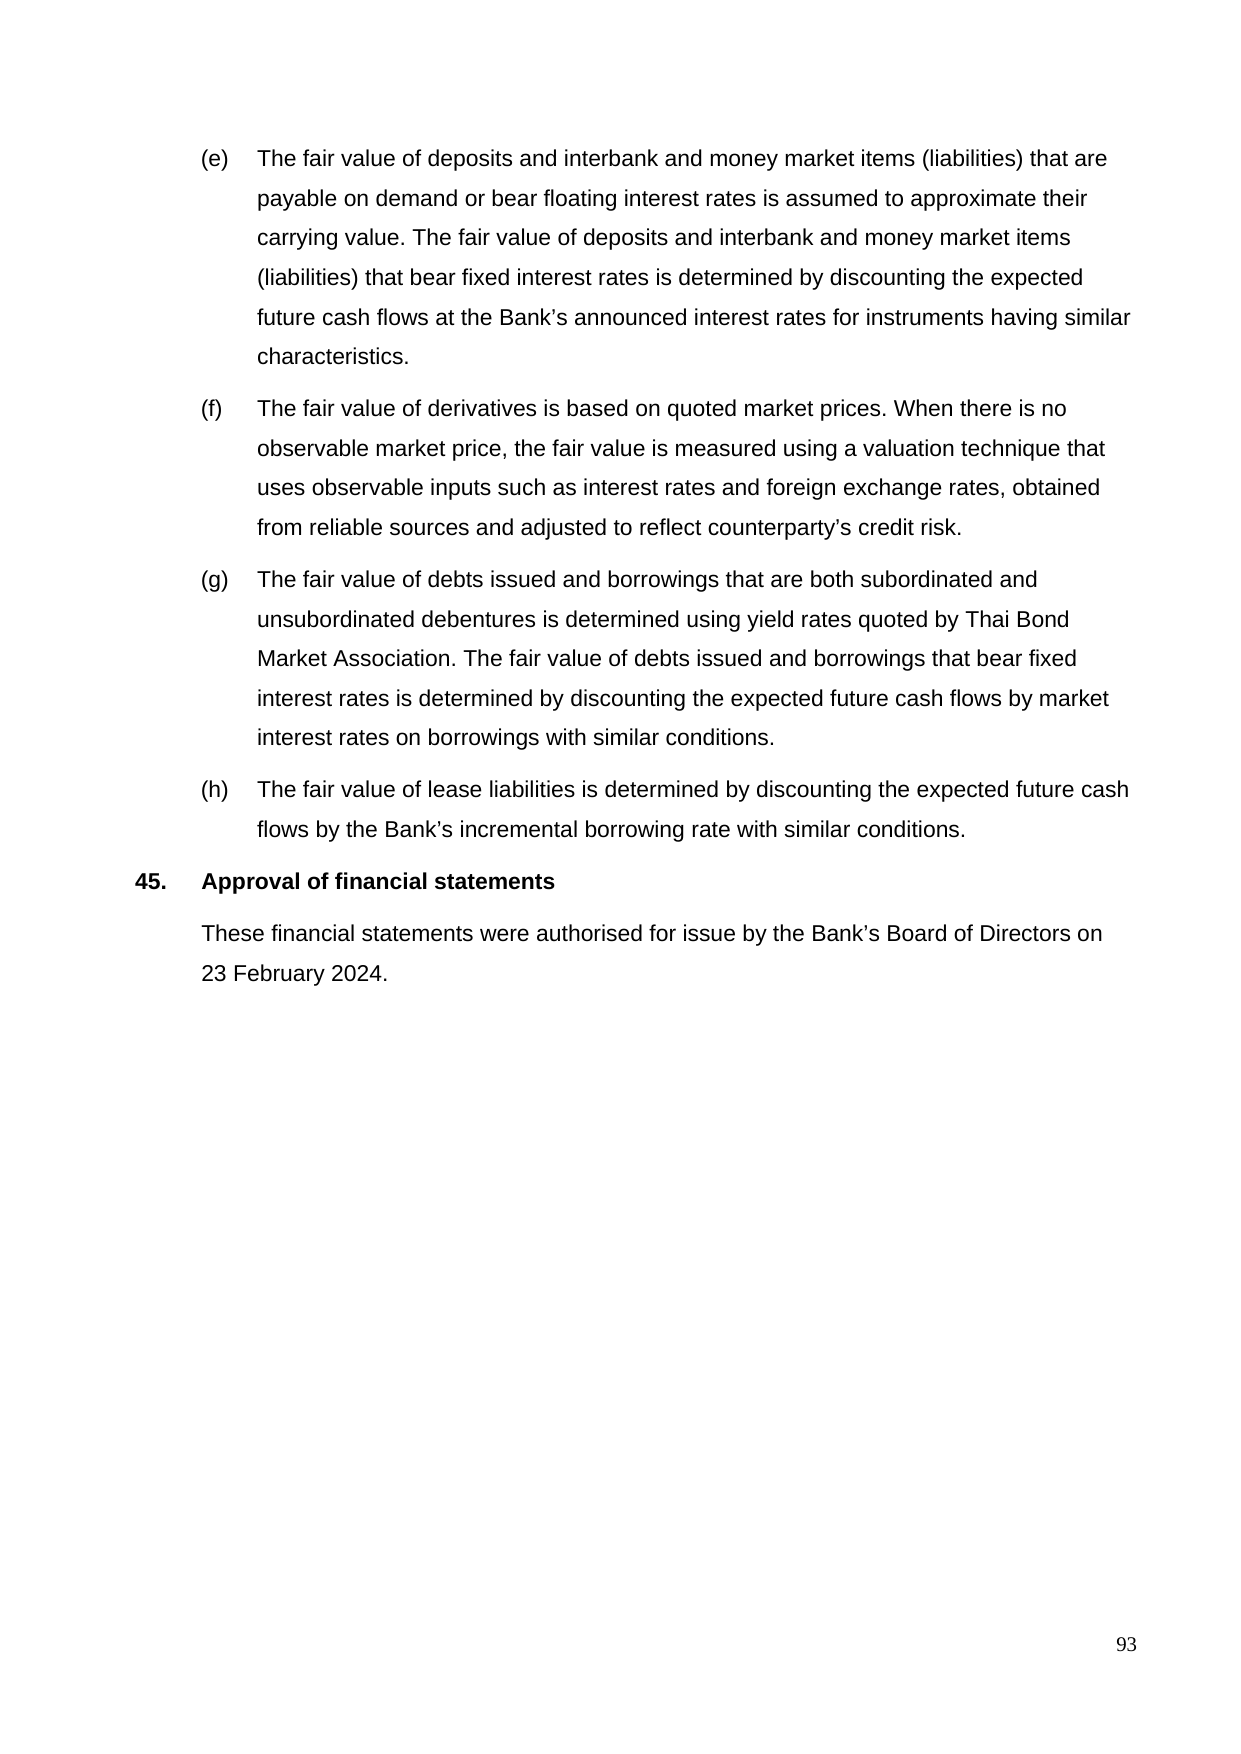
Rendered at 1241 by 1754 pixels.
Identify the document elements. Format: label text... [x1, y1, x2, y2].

list The fair value of deposits and interbank and money market items (liabilities) that are payable on demand or bear floating interest rates is assumed to approximate their carrying value. The fair value of deposits and interbank and money market items (liabilities) that bear fixed interest rates is determined by discounting the expected future cash flows at the Bank’s announced interest rates for instruments having similar characteristics. [201, 135, 1137, 372]
list The fair value of lease liabilities is determined by discounting the expected future cash flows by the Bank’s incremental borrowing rate with similar conditions. [201, 766, 1137, 845]
subtitle Approval of financial statements [135, 858, 1137, 897]
list The fair value of debts issued and borrowings that are both subordinated and unsubordinated debentures is determined using yield rates quoted by Thai Bond Market Association. The fair value of debts issued and borrowings that bear fixed interest rates is determined by discounting the expected future cash flows by market interest rates on borrowings with similar conditions. [201, 556, 1137, 754]
list The fair value of derivatives is based on quoted market prices. When there is no observable market price, the fair value is measured using a valuation technique that uses observable inputs such as interest rates and foreign exchange rates, obtained from reliable sources and adjusted to reflect counterparty’s credit risk. [201, 385, 1137, 543]
text These financial statements were authorised for issue by the Bank’s Board of Directors on 23 February 2024. [201, 910, 1137, 989]
